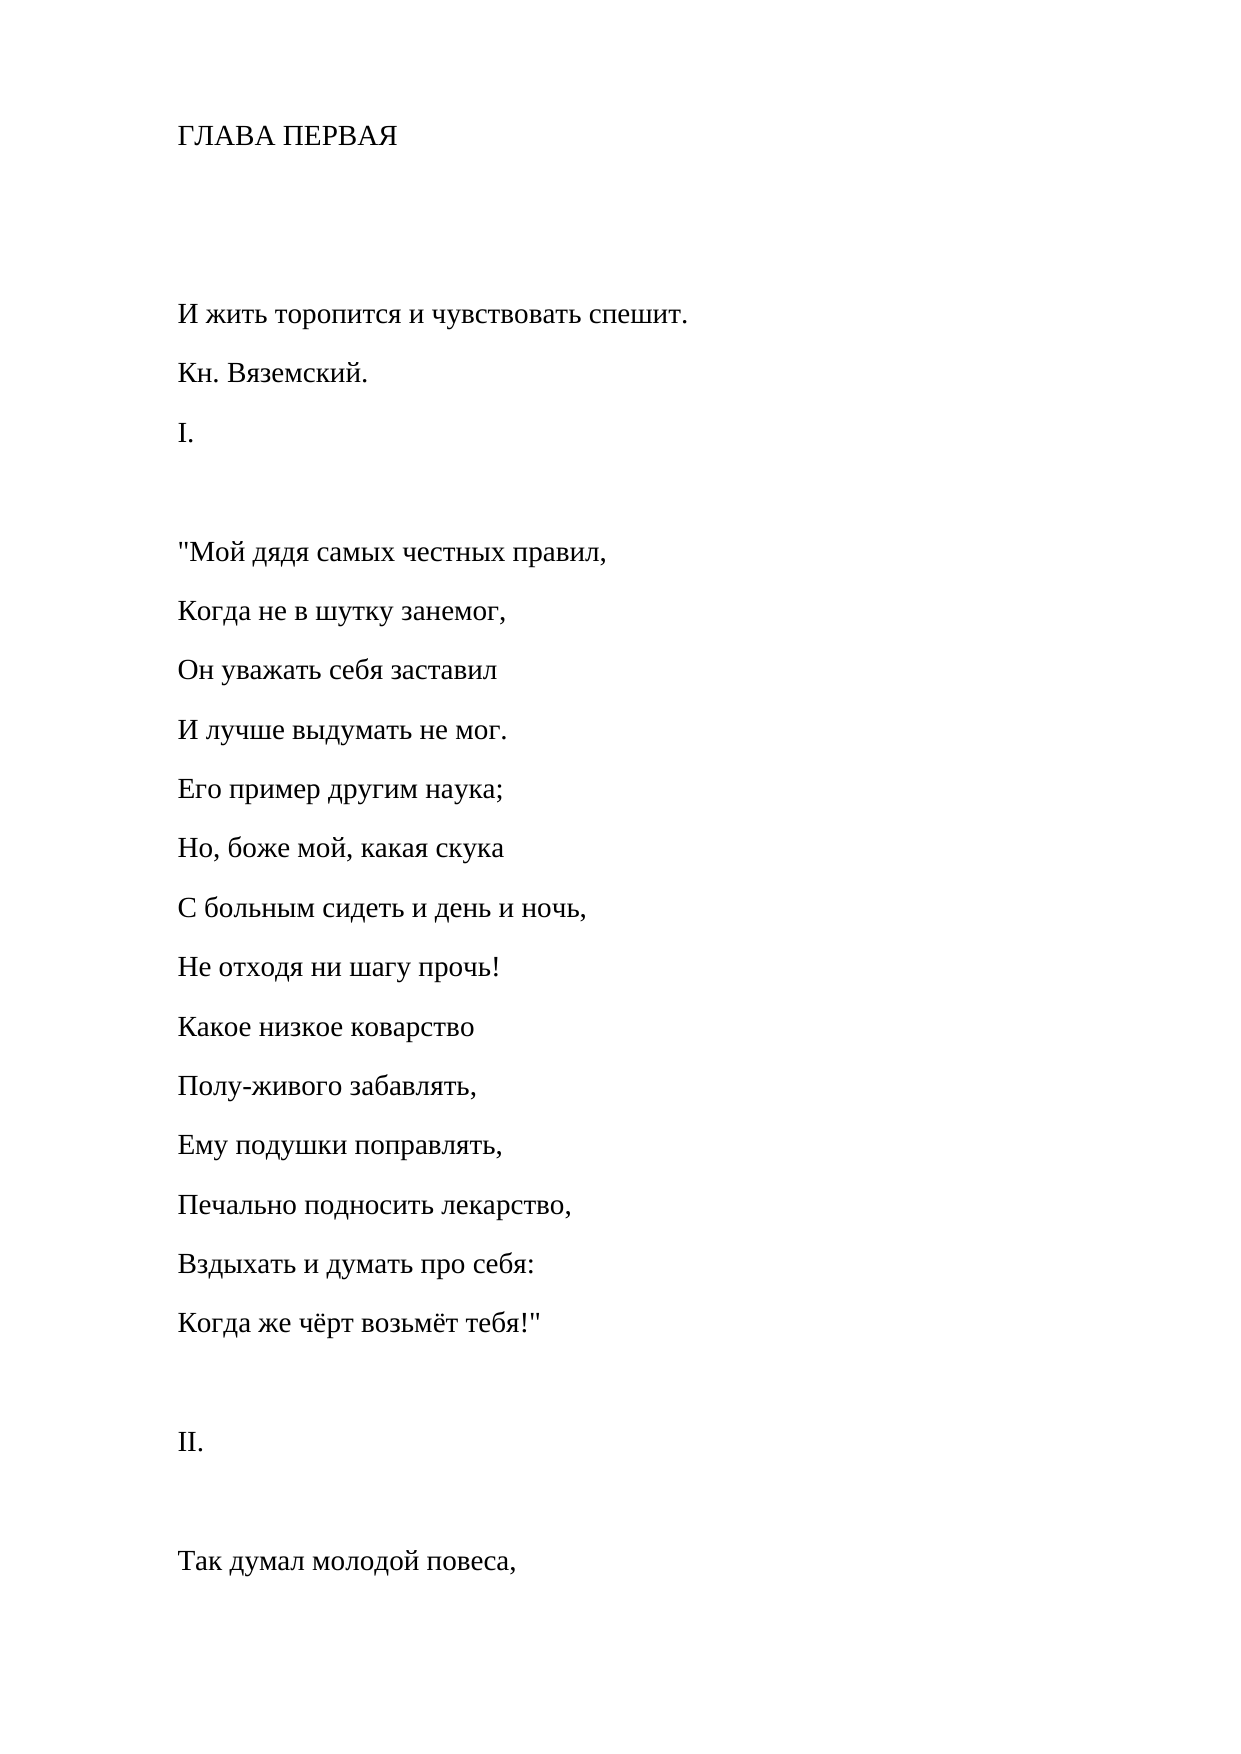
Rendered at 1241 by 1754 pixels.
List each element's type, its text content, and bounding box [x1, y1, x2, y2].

text I. [177, 415, 1152, 448]
text Он уважать себя заставил [177, 652, 1152, 686]
text Так думал молодой повеса, [177, 1543, 1152, 1577]
text Но, боже мой, какая скука [177, 831, 1152, 864]
text Когда же чёрт возьмёт тебя!" [177, 1306, 1152, 1339]
text С больным сидеть и день и ночь, [177, 890, 1152, 923]
text И лучше выдумать не мог. [177, 712, 1152, 745]
text Какое низкое коварство [177, 1009, 1152, 1042]
text II. [177, 1424, 1152, 1458]
text Его пример другим наука; [177, 771, 1152, 805]
text Вздыхать и думать про себя: [177, 1246, 1152, 1280]
text ГЛАВА ПЕРВАЯ [177, 118, 1152, 152]
text Когда не в шутку занемог, [177, 593, 1152, 627]
text Не отходя ни шагу прочь! [177, 949, 1152, 983]
text И жить торопится и чувствовать спешит. [177, 296, 1152, 330]
text Кн. Вяземский. [177, 356, 1152, 389]
text "Мой дядя самых честных правил, [177, 534, 1152, 567]
text Печально подносить лекарство, [177, 1187, 1152, 1220]
text Полу-живого забавлять, [177, 1068, 1152, 1102]
text Ему подушки поправлять, [177, 1127, 1152, 1161]
